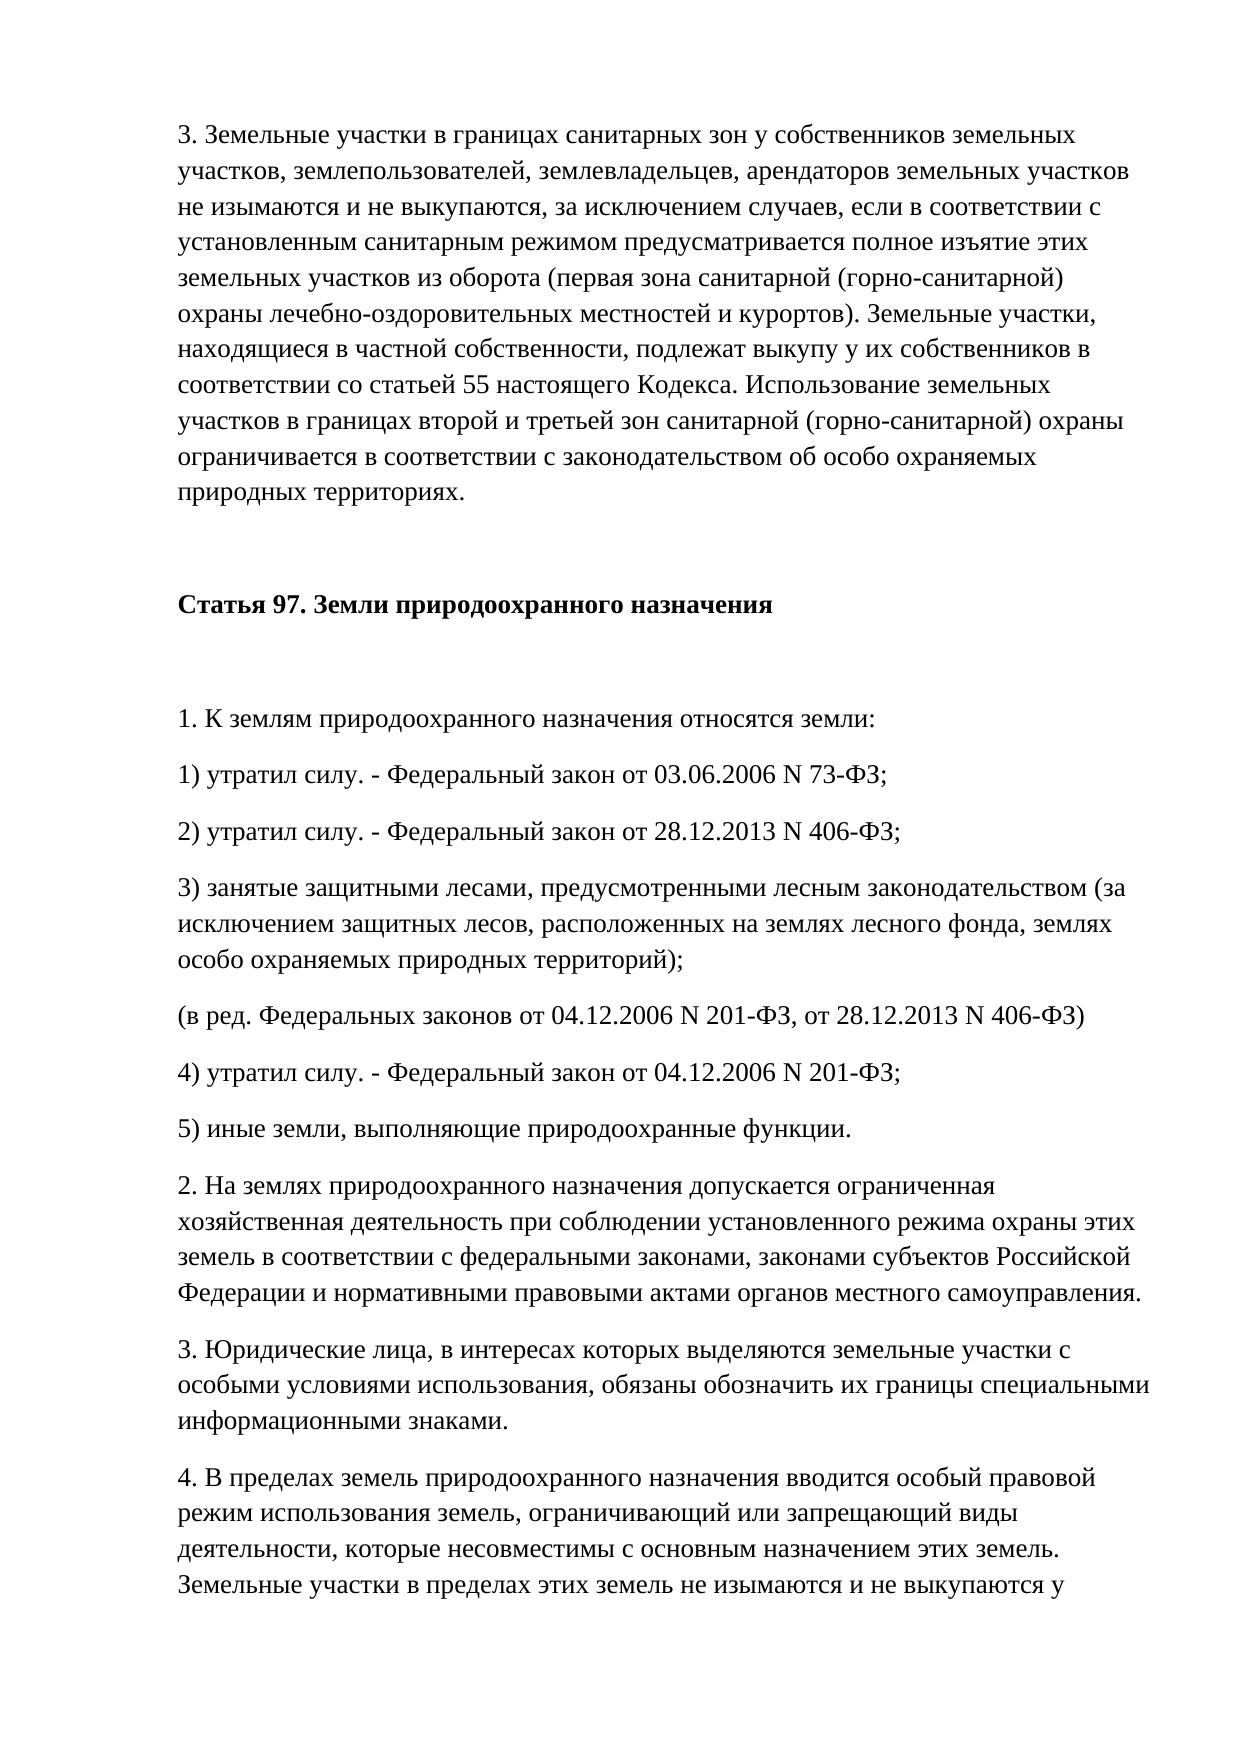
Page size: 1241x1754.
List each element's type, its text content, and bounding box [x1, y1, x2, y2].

text 2) утратил силу. - Федеральный закон от 28.12.2013 N 406-ФЗ; [177, 815, 1152, 846]
text 3. Земельные участки в границах санитарных зон у собственников земельных участков, землепользователей, землевладельцев, арендаторов земельных участков не изымаются и не выкупаются, за исключением случаев, если в соответствии с установленным санитарным режимом предусматривается полное изъятие этих земельных участков из оборота (первая зона санитарной (горно-санитарной) охраны лечебно-оздоровительных местностей и курортов). Земельные участки, находящиеся в частной собственности, подлежат выкупу у их собственников в соответствии со статьей 55 настоящего Кодекса. Использование земельных участков в границах второй и третьей зон санитарной (горно-санитарной) охраны ограничивается в соответствии с законодательством об особо охраняемых природных территориях. [177, 118, 1152, 507]
text Статья 97. Земли природоохранного назначения [177, 588, 1152, 620]
text 1) утратил силу. - Федеральный закон от 03.06.2006 N 73-ФЗ; [177, 758, 1152, 789]
text 4) утратил силу. - Федеральный закон от 04.12.2006 N 201-ФЗ; [177, 1056, 1152, 1087]
text 5) иные земли, выполняющие природоохранные функции. [177, 1112, 1152, 1144]
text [177, 1461, 1152, 1599]
text 3. Юридические лица, в интересах которых выделяются земельные участки с особыми условиями использования, обязаны обозначить их границы специальными информационными знаками. [177, 1333, 1152, 1435]
text 1. К землям природоохранного назначения относятся земли: [177, 702, 1152, 733]
text 2. На землях природоохранного назначения допускается ограниченная хозяйственная деятельность при соблюдении установленного режима охраны этих земель в соответствии с федеральными законами, законами субъектов Российской Федерации и нормативными правовыми актами органов местного самоуправления. [177, 1169, 1152, 1307]
text 3) занятые защитными лесами, предусмотренными лесным законодательством (за исключением защитных лесов, расположенных на землях лесного фонда, землях особо охраняемых природных территорий); [177, 871, 1152, 974]
text (в ред. Федеральных законов от 04.12.2006 N 201-ФЗ, от 28.12.2013 N 406-ФЗ) [177, 999, 1152, 1031]
